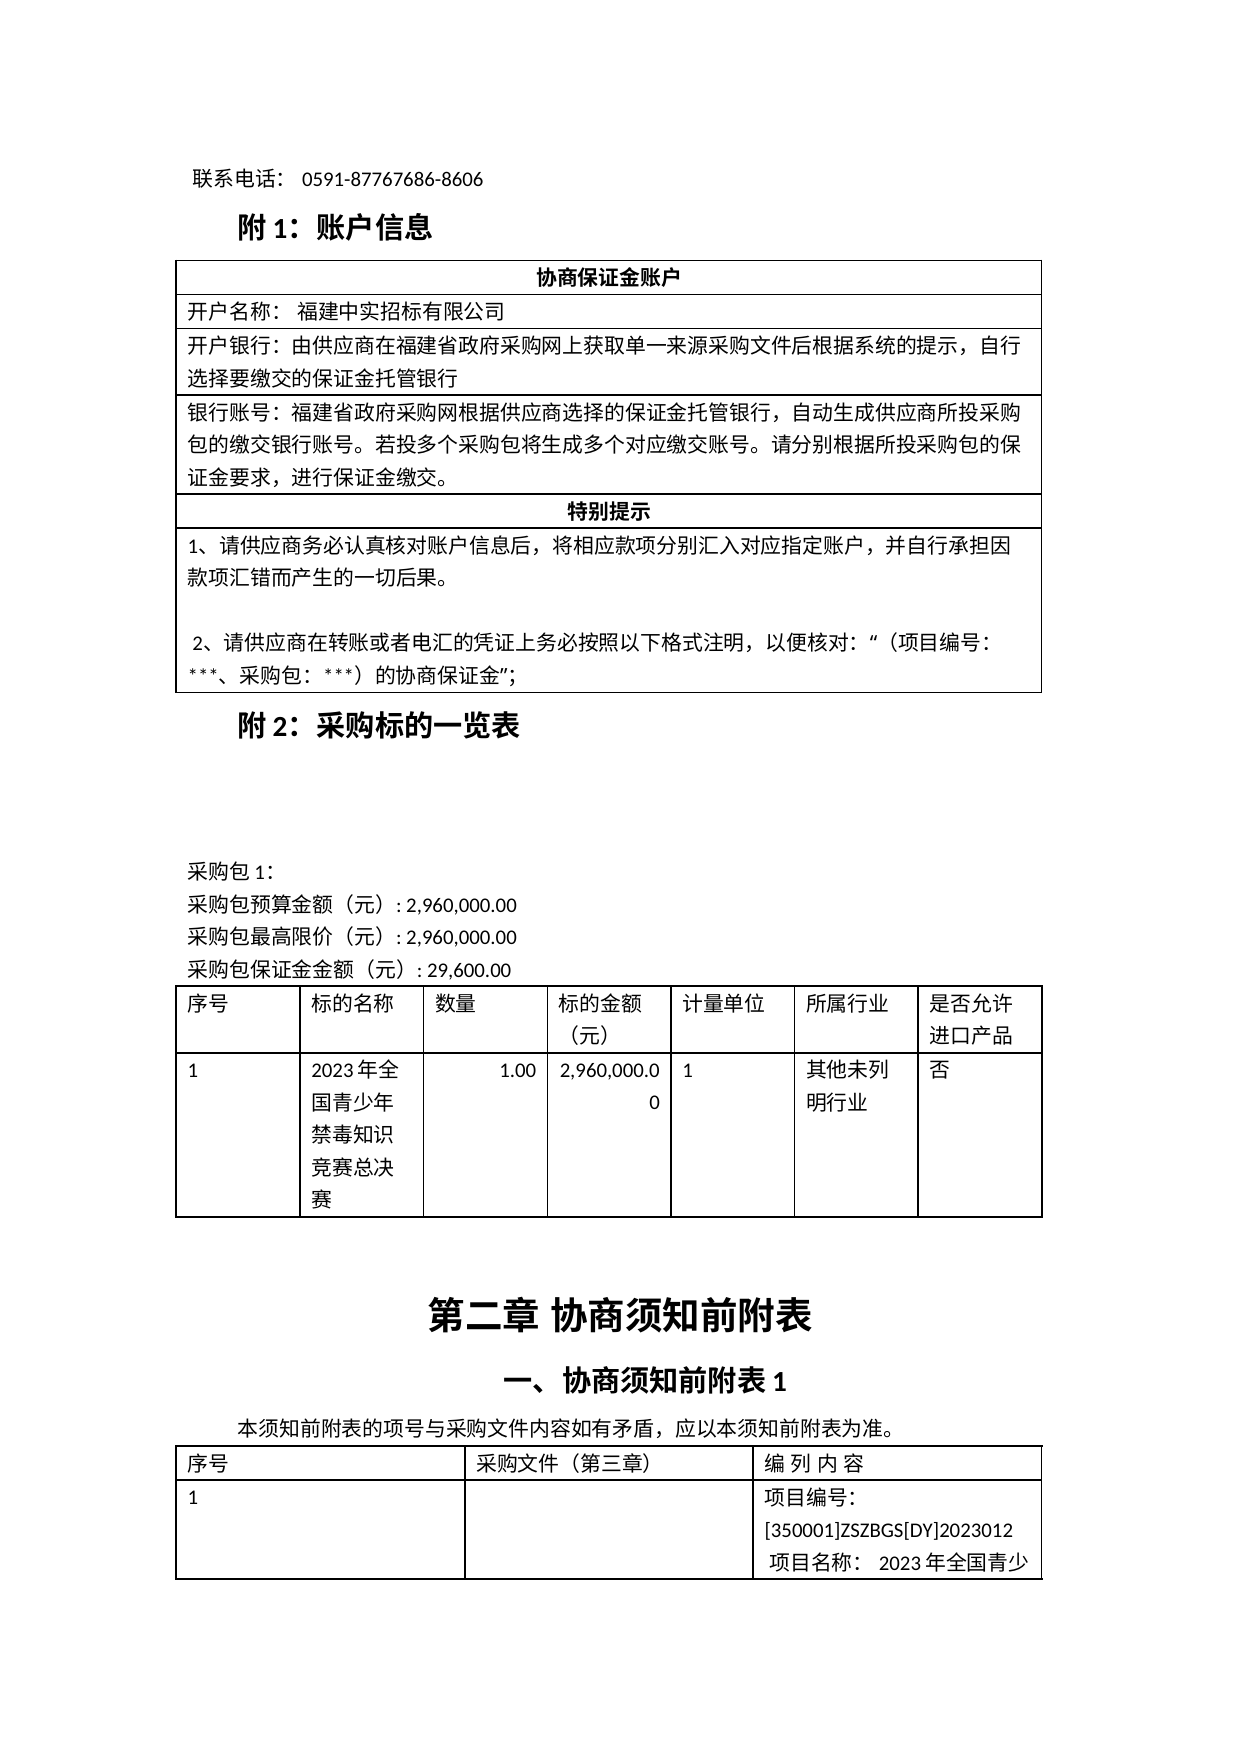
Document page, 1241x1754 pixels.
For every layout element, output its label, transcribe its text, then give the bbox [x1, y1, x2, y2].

table_cell 1 [177, 1481, 464, 1578]
table_cell 1、请供应商务必认真核对账户信息后，将相应款项分别汇入对应指定账户，并自行承担因款项汇错而产生的一切后果。 2、请供应商在转账或者电汇的凭证上务必按照以下格式注明，以便核对：“（项目编号：***、采购包：***）的协商保证金”； [177, 529, 1041, 691]
table_cell 1.00 [424, 1054, 547, 1216]
table_header 是否允许进口产品 [919, 987, 1041, 1052]
text 附2：采购标的一览表 [187, 693, 1053, 758]
text 附1：账户信息 [187, 194, 1053, 259]
table_header 所属行业 [795, 987, 917, 1052]
table_header 编 列 内 容 [754, 1447, 1041, 1479]
text 采购包保证金金额（元）: 29,600.00 [187, 953, 1053, 985]
table_header 数量 [424, 987, 547, 1052]
table_header 标的金额 （元） [548, 987, 670, 1052]
table_cell 其他未列明行业 [795, 1054, 917, 1216]
table_cell [466, 1481, 752, 1578]
table_header 序号 [177, 987, 299, 1052]
table_cell 开户银行：由供应商在福建省政府采购网上获取单一来源采购文件后根据系统的提示，自行选择要缴交的保证金托管银行 [177, 329, 1041, 394]
table_header 计量单位 [672, 987, 794, 1052]
table_cell 1 [672, 1054, 794, 1216]
table_header 序号 [177, 1447, 464, 1479]
table_cell 2023年全国青少年禁毒知识竞赛总决赛 [301, 1054, 423, 1216]
text 采购包最高限价（元）: 2,960,000.00 [187, 920, 1053, 953]
table_cell 1 [177, 1054, 299, 1216]
table_header 标的名称 [301, 987, 423, 1052]
table_cell 2,960,000.00 [548, 1054, 670, 1216]
text 联系电话： 0591-87767686-8606 [187, 162, 1053, 194]
table_cell 特别提示 [177, 495, 1041, 527]
table_header 协商保证金账户 [177, 261, 1041, 293]
table_cell 银行账号：福建省政府采购网根据供应商选择的保证金托管银行，自动生成供应商所投采购包的缴交银行账号。若投多个采购包将生成多个对应缴交账号。请分别根据所投采购包的保证金要求，进行保证金缴交。 [177, 396, 1041, 493]
text 一、协商须知前附表1 [187, 1348, 1053, 1413]
table_header 采购文件（第三章） [466, 1447, 752, 1479]
table_cell 否 [919, 1054, 1041, 1216]
text 第二章 协商须知前附表 [187, 1283, 1053, 1348]
text 采购包1： [187, 855, 1053, 888]
table_cell 开户名称： 福建中实招标有限公司 [177, 295, 1041, 328]
text 本须知前附表的项号与采购文件内容如有矛盾，应以本须知前附表为准。 [187, 1413, 1053, 1445]
text 采购包预算金额（元）: 2,960,000.00 [187, 888, 1053, 920]
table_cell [754, 1481, 1041, 1578]
